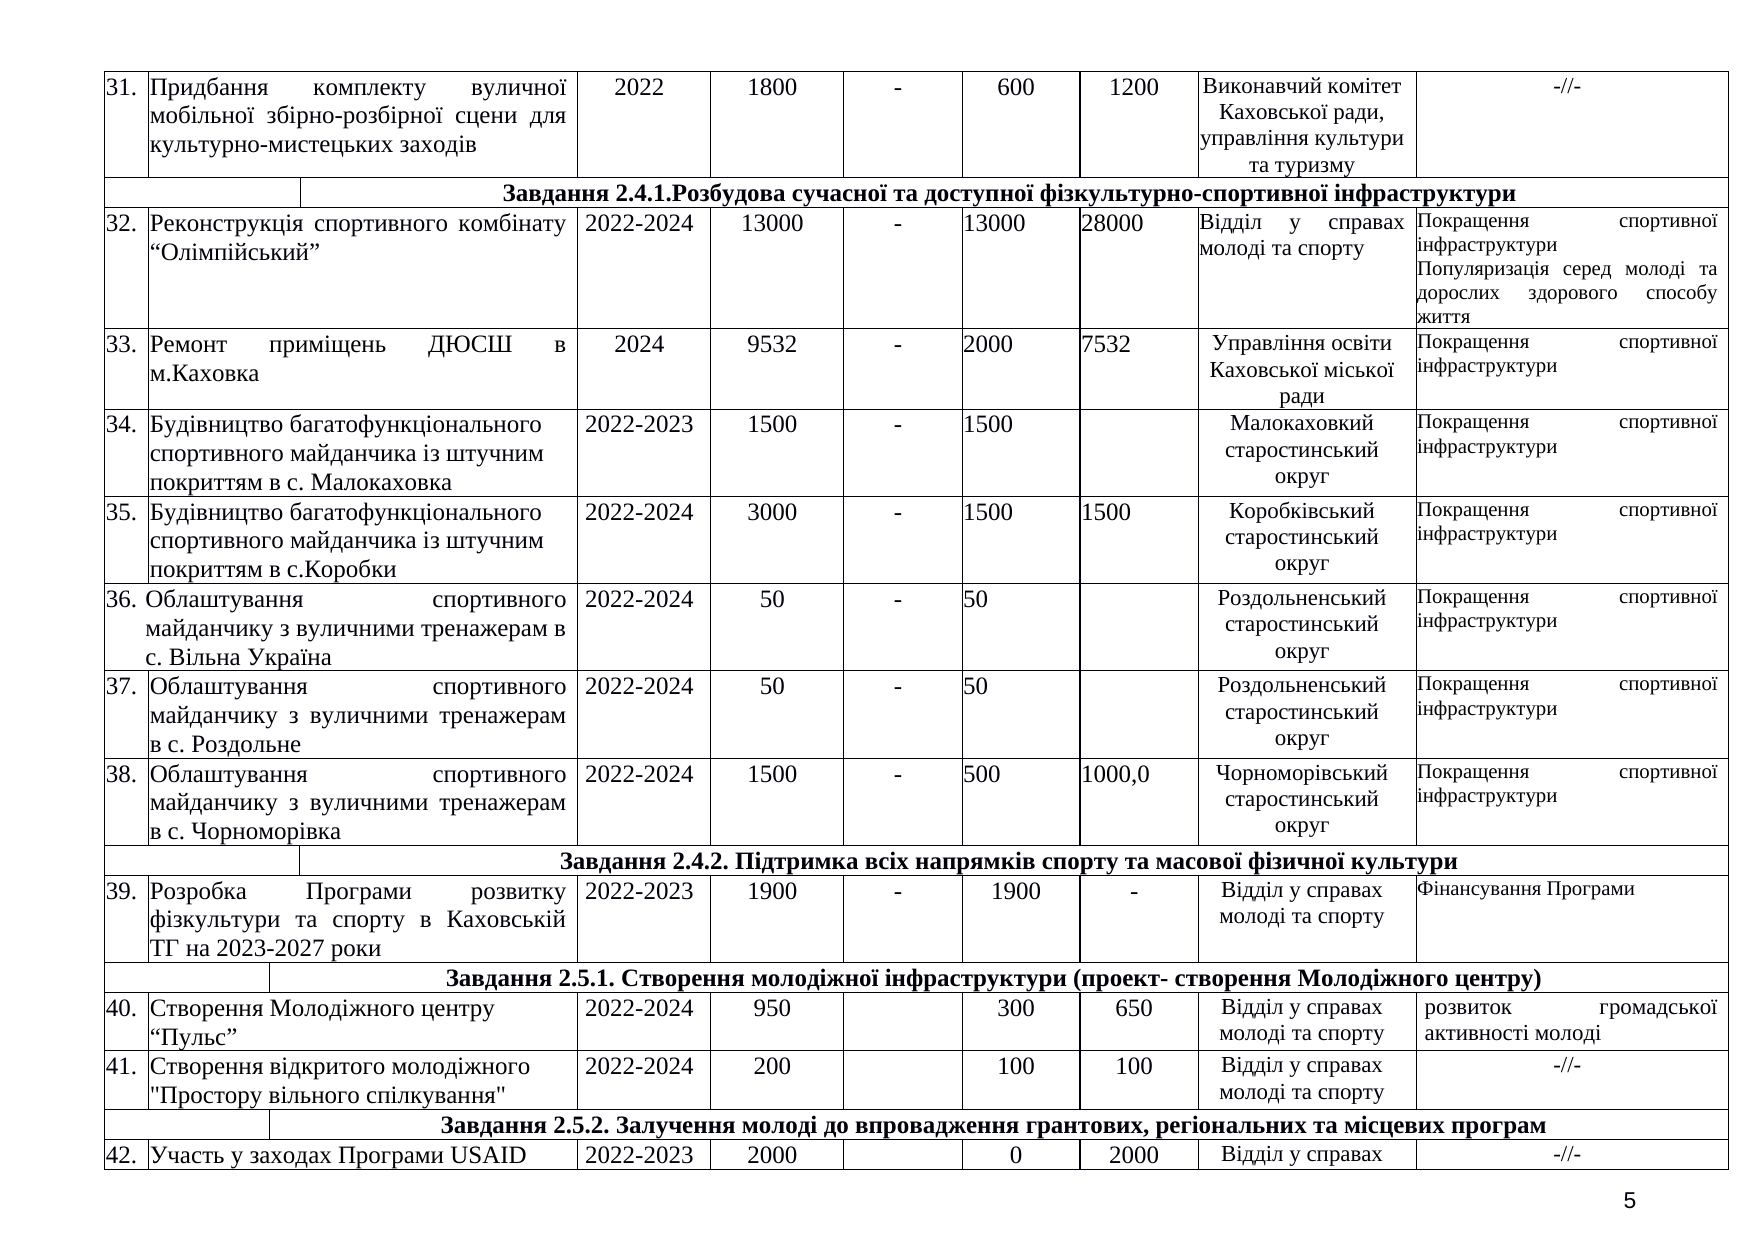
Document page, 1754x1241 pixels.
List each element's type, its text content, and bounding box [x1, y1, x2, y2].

table_cell Облаштування спортивного майданчику з вуличними тренажерам в с. Вільна Україна [332, 584, 577, 670]
table_cell [105, 410, 148, 496]
table_cell Відділ у справах молоді та спорту [1199, 208, 1416, 328]
table_cell [105, 584, 145, 670]
table_cell [105, 963, 269, 992]
table_cell Створення Молодіжного центру “Пульс” [149, 993, 577, 1050]
table_cell [105, 208, 148, 328]
table_cell - [844, 759, 962, 845]
table_cell Завдання 2.4.1.Розбудова сучасної та доступної фізкультурно-спортивної інфраструктури [301, 178, 1728, 207]
table_cell [105, 876, 148, 962]
table_cell [844, 993, 962, 1050]
table_cell 950 [711, 993, 843, 1050]
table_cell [1199, 1140, 1416, 1168]
table_cell Виконавчий комітет Каховської ради, управління культури та туризму [1199, 72, 1416, 177]
table_cell 1900 [711, 876, 843, 962]
table_cell Будівництво багатофункціонального спортивного майданчика із штучним покриттям в с.Коробки [397, 497, 577, 583]
table_cell 2022-2023 [578, 410, 710, 496]
table_cell 200 [711, 1051, 843, 1109]
table_cell Реконструкція спортивного комбінату “Олімпійський” [149, 208, 577, 328]
table_cell Роздольненський старостинський округ [1199, 671, 1416, 758]
table_cell Створення відкритого молодіжного "Простору вільного спілкування" [149, 1051, 577, 1109]
table_cell 600 [963, 72, 1079, 177]
table_cell 2022-2023 [578, 876, 710, 962]
table_cell 1500 [1081, 497, 1198, 583]
table_cell 1500 [963, 497, 1079, 583]
table_cell - [844, 671, 962, 758]
table_cell Управління освіти Каховської міської ради [1199, 329, 1416, 408]
table_cell 2022-2024 [578, 584, 710, 670]
table_cell 1800 [711, 72, 843, 177]
table_cell 2022-2024 [578, 208, 710, 328]
table_cell Облаштування спортивного майданчику з вуличними тренажерам в с. Роздольне [301, 671, 577, 758]
table_cell Ремонт приміщень ДЮСШ в м.Каховка [149, 329, 577, 408]
table_cell 500 [963, 759, 1079, 845]
table_cell 50 [711, 584, 843, 670]
table_cell 28000 [1081, 208, 1198, 328]
table_cell 9532 [711, 329, 843, 408]
table_cell 2024 [578, 329, 710, 408]
table_cell Будівництво багатофункціонального спортивного майданчика із штучним покриттям в с. Малокаховка [452, 410, 577, 496]
table_cell [105, 671, 148, 758]
table_cell - [844, 497, 962, 583]
table_cell 2022-2024 [578, 759, 710, 845]
table_cell - [1081, 876, 1198, 962]
table_cell Покращення спортивної інфраструктури Популяризація серед молоді та дорослих здорового способу життя [1417, 208, 1728, 328]
table_cell - [844, 329, 962, 408]
table_cell 2000 [963, 329, 1079, 408]
table_cell 1500 [711, 410, 843, 496]
table_cell -//- [1417, 72, 1728, 177]
table_cell [1081, 410, 1198, 496]
table_cell 3000 [711, 497, 843, 583]
table_cell [1081, 671, 1198, 758]
table_cell 2000 [1081, 1140, 1198, 1168]
table_cell Відділ у справах молоді та спорту [1199, 1051, 1416, 1109]
table_cell [105, 993, 148, 1050]
table_cell 100 [963, 1051, 1079, 1109]
table_cell [105, 1110, 269, 1139]
table_cell [105, 846, 299, 875]
table_cell Покращення спортивної інфраструктури [1417, 497, 1728, 583]
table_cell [149, 1140, 577, 1168]
table_cell 1000,0 [1081, 759, 1198, 845]
table_cell 100 [1081, 1051, 1198, 1109]
table_cell 650 [1081, 993, 1198, 1050]
table_cell 7532 [1081, 329, 1198, 408]
table_cell 13000 [711, 208, 843, 328]
table_cell - [844, 72, 962, 177]
table_cell Фінансування Програми [1417, 876, 1728, 962]
table_cell Коробківський старостинський округ [1199, 497, 1416, 583]
table_cell [105, 329, 148, 408]
table_cell 0 [963, 1140, 1010, 1168]
table_cell [844, 1140, 962, 1168]
table_cell розвиток громадської активності молоді [1417, 993, 1728, 1050]
table_cell 2022-2024 [578, 1051, 710, 1109]
table_cell Покращення спортивної інфраструктури [1417, 671, 1728, 758]
table_cell Облаштування спортивного майданчику з вуличними тренажерам в с. Чорноморівка [149, 759, 577, 845]
table_cell [105, 72, 148, 177]
table_cell - [844, 876, 962, 962]
table_cell Завдання 2.5.2. Залучення молоді до впровадження грантових, регіональних та місцевих програм [270, 1110, 1728, 1139]
table_cell [105, 497, 148, 583]
table_cell - [844, 208, 962, 328]
table_cell 50 [963, 584, 1079, 670]
table_cell Завдання 2.5.1. Створення молодіжної інфраструктури (проект- створення Молодіжного центру) [270, 963, 1728, 992]
table_cell Чорноморівський старостинський округ [1199, 759, 1416, 845]
table_cell [105, 1140, 148, 1168]
table_cell 1500 [711, 759, 843, 845]
table_cell 2022 [578, 72, 710, 177]
table_cell 1500 [963, 410, 1079, 496]
table_cell -//- [1417, 1051, 1728, 1109]
table_cell Розробка Програми розвитку фізкультури та спорту в Каховській ТГ на 2023-2027 роки [149, 876, 577, 962]
table_cell Покращення спортивної інфраструктури [1417, 759, 1728, 845]
table_cell 1900 [963, 876, 1079, 962]
table_cell 2000 [711, 1140, 843, 1168]
table_cell Малокаховкий старостинський округ [1199, 410, 1416, 496]
table_cell 300 [963, 993, 1079, 1050]
table_cell 13000 [963, 208, 1079, 328]
table_cell Роздольненський старостинський округ [1199, 584, 1416, 670]
table_cell 0 [1022, 1140, 1079, 1168]
table_cell [1081, 584, 1198, 670]
table_cell Покращення спортивної інфраструктури [1417, 410, 1728, 496]
table_cell - [844, 410, 962, 496]
table_cell Відділ у справах молоді та спорту [1199, 993, 1416, 1050]
table_cell Покращення спортивної інфраструктури [1417, 329, 1728, 408]
table_cell - [844, 584, 962, 670]
table_cell 2022-2024 [578, 671, 710, 758]
table_cell 50 [963, 671, 1079, 758]
table_cell [105, 178, 300, 207]
table_cell [105, 1051, 148, 1109]
table_cell Відділ у справах молоді та спорту [1199, 876, 1416, 962]
table_cell Покращення спортивної інфраструктури [1417, 584, 1728, 670]
table_cell Завдання 2.4.2. Підтримка всіх напрямків спорту та масової фізичної культури [300, 846, 1728, 875]
table_cell [105, 759, 148, 845]
table_cell -//- [1417, 1140, 1728, 1168]
table_cell [844, 1051, 962, 1109]
table_cell 2022-2024 [578, 497, 710, 583]
table_cell 50 [711, 671, 843, 758]
table_cell Придбання комплекту вуличної мобільної збірно-розбірної сцени для культурно-мистецьких заходів [149, 72, 577, 177]
table_cell 2022-2024 [578, 993, 710, 1050]
table_cell 2022-2023 [578, 1140, 710, 1168]
table_cell 1200 [1081, 72, 1198, 177]
